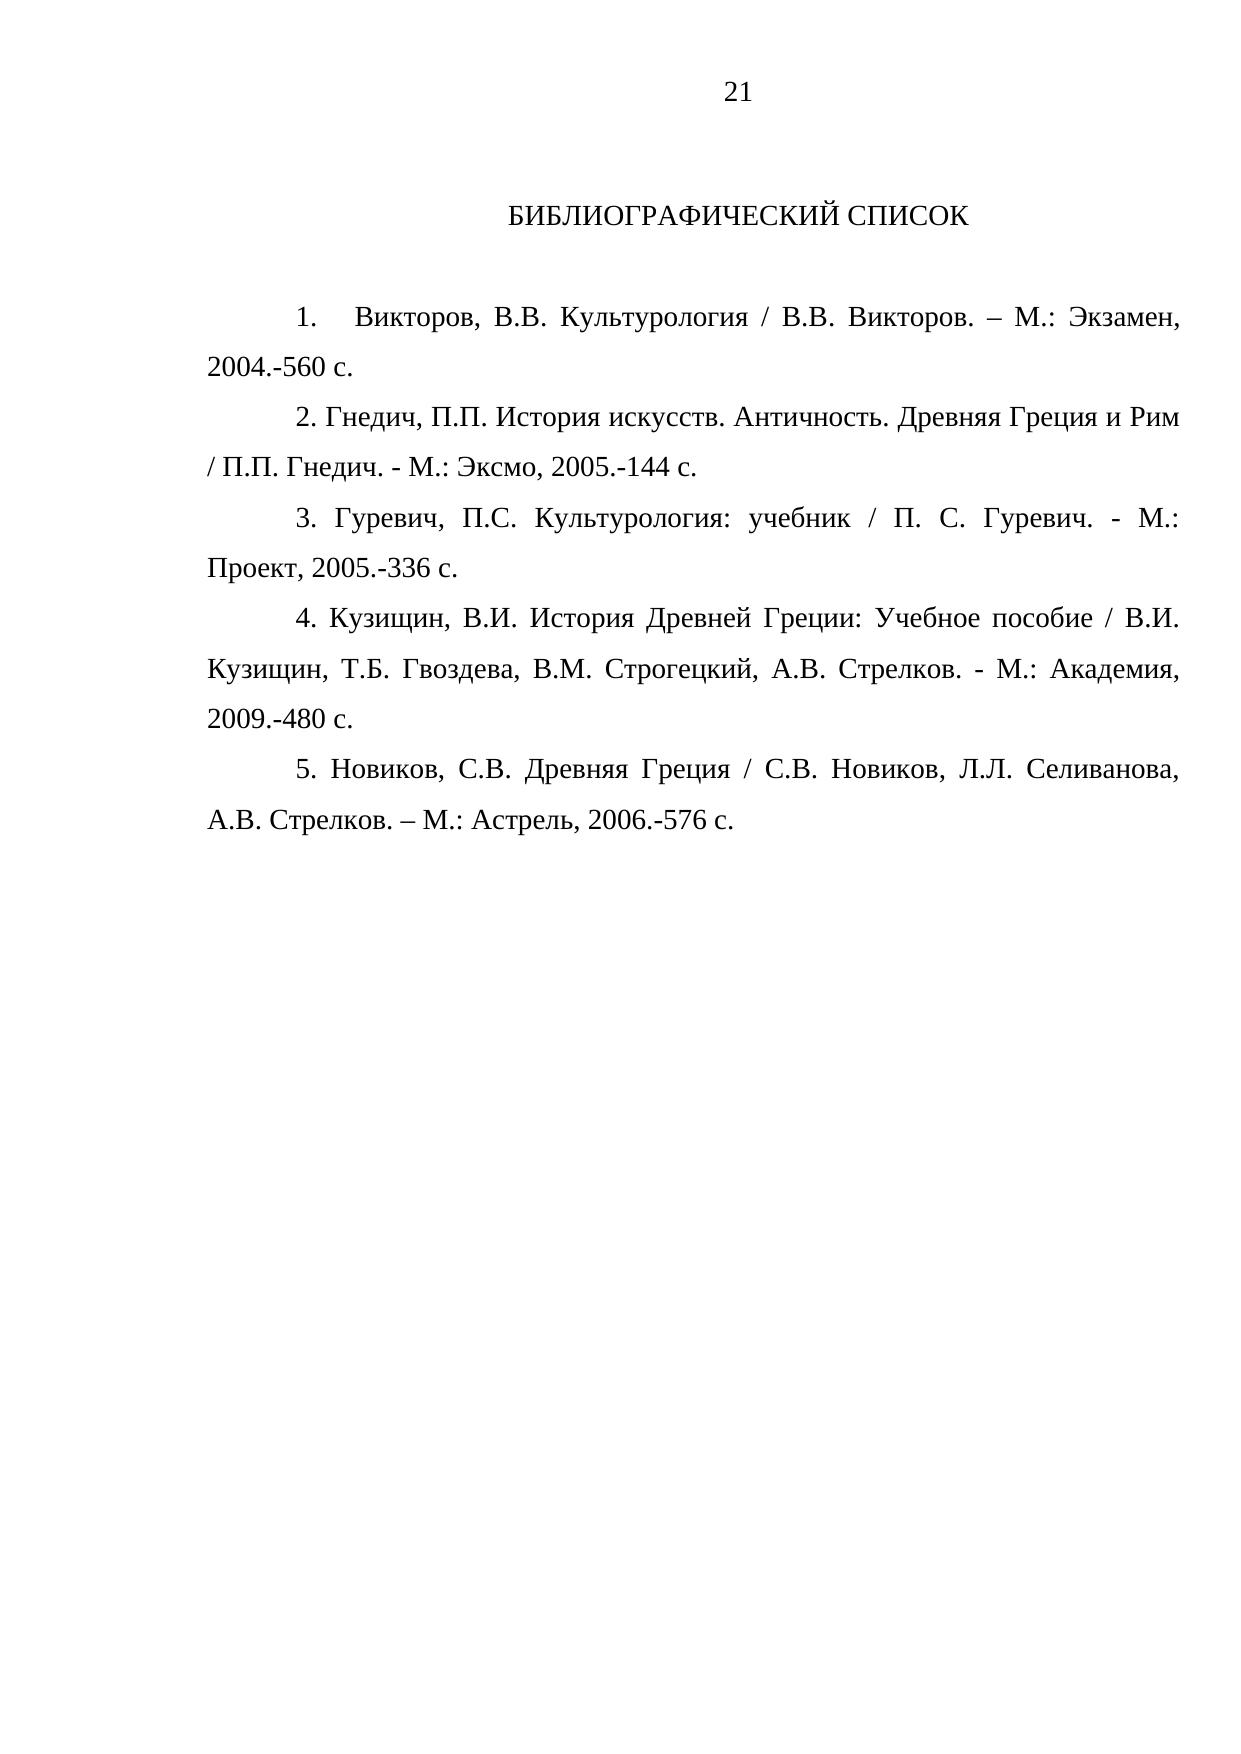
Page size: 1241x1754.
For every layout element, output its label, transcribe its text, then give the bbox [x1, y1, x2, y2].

text 3. Гуревич, П.С. Культурология: учебник / П. С. Гуревич. - М.: Проект, 2005.-336 с. [207, 500, 1181, 584]
text 2. Гнедич, П.П. История искусств. Античность. Древняя Греция и Рим / П.П. Гнедич. - М.: Эксмо, 2005.-144 с. [207, 399, 1181, 483]
text БИБЛИОГРАФИЧЕСКИЙ СПИСОК [207, 198, 1181, 232]
text 4. Кузищин, В.И. История Древней Греции: Учебное пособие / В.И. Кузищин, Т.Б. Гвоздева, В.М. Строгецкий, А.В. Стрелков. - М.: Академия, 2009.-480 с. [207, 601, 1181, 735]
text 5. Новиков, С.В. Древняя Греция / С.В. Новиков, Л.Л. Селиванова, А.В. Стрелков. – М.: Астрель, 2006.-576 с. [207, 751, 1181, 835]
text 1. Викторов, В.В. Культурология / В.В. Викторов. – М.: Экзамен, 2004.-560 с. [207, 299, 1181, 382]
